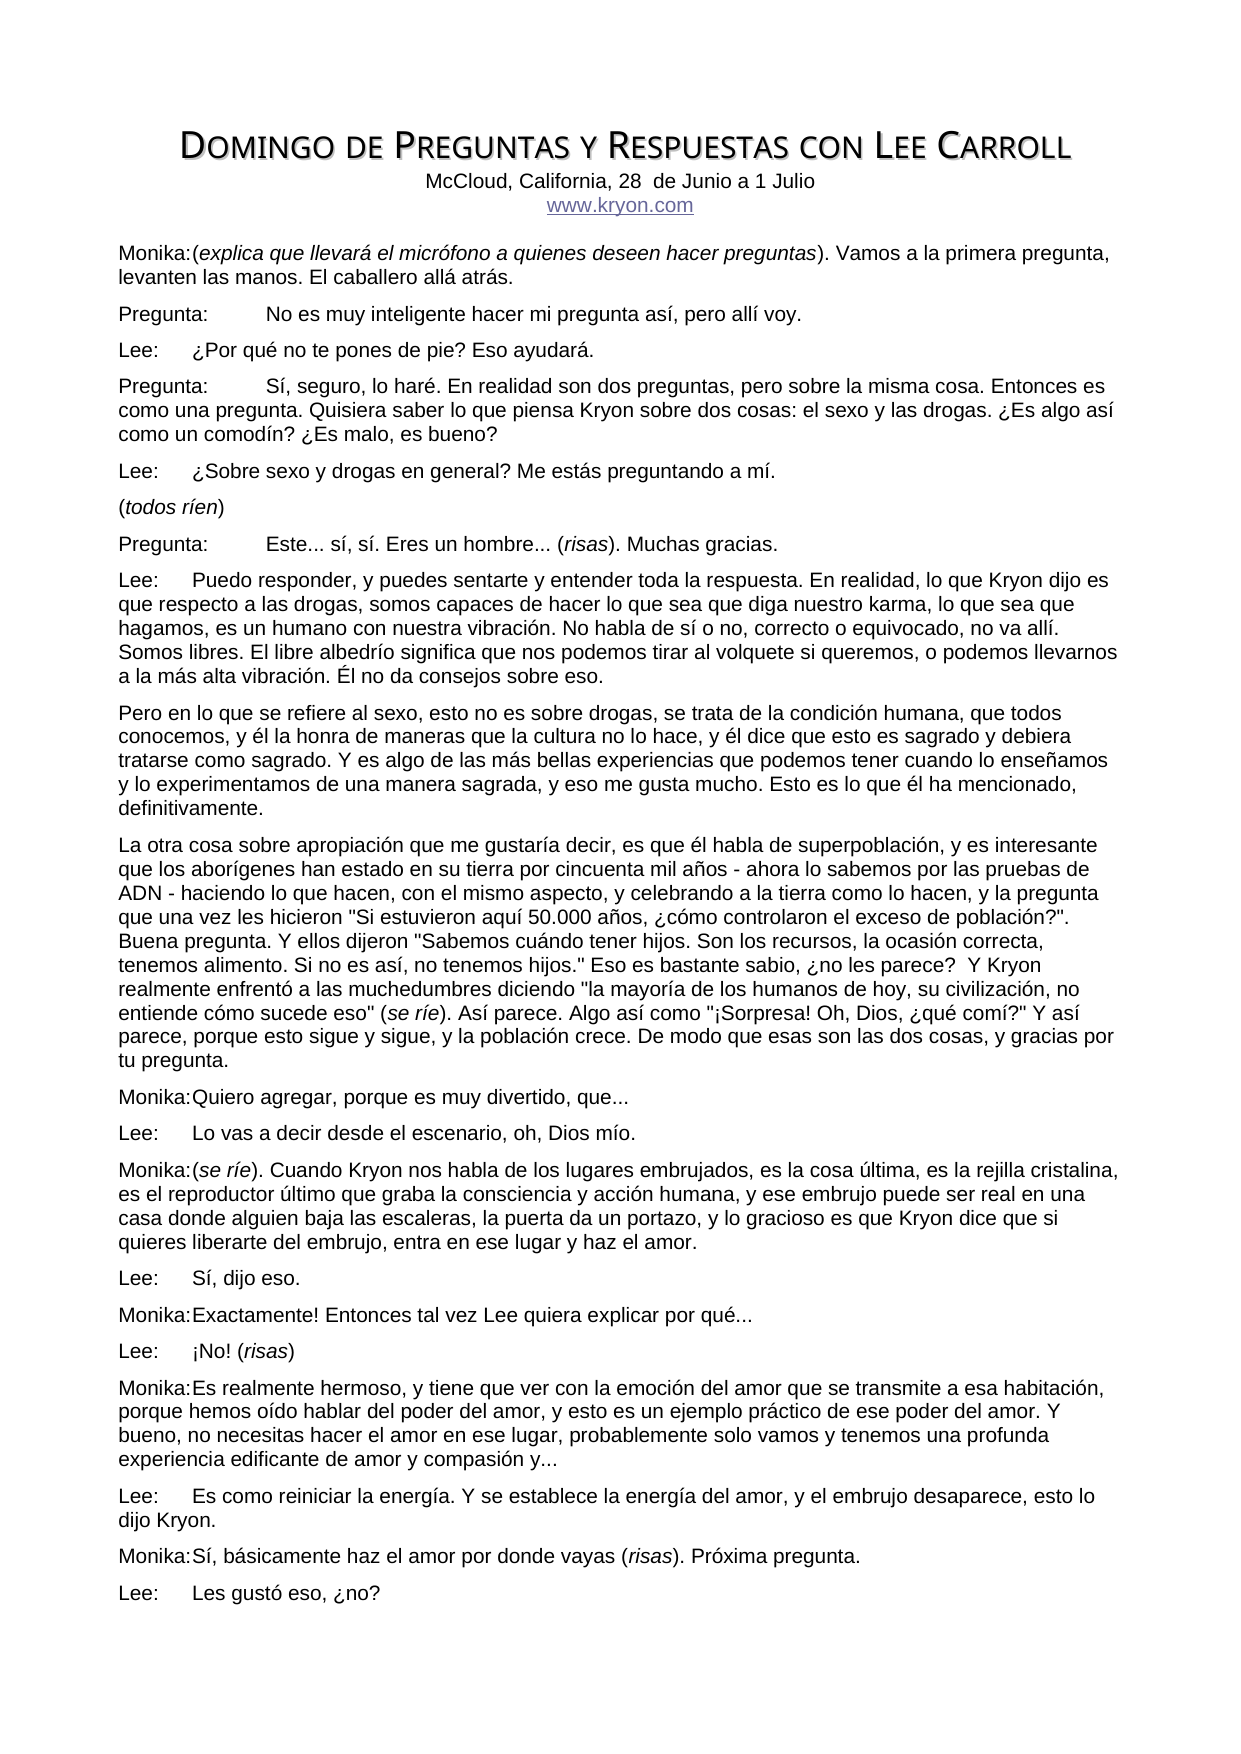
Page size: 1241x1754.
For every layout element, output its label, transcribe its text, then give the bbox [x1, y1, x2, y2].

text Pregunta: No es muy inteligente hacer mi pregunta así, pero allí voy. [118, 301, 1122, 325]
text McCloud, California, 28 de Junio a 1 Julio www.kryon.com [118, 169, 1122, 217]
text Monika: Sí, básicamente haz el amor por donde vayas (risas). Próxima pregunta. [118, 1544, 1122, 1568]
text Monika: Exactamente! Entonces tal vez Lee quiera explicar por qué... [118, 1302, 1122, 1326]
text Lee: ¿Por qué no te pones de pie? Eso ayudará. [118, 338, 1122, 362]
text Monika: Quiero agregar, porque es muy divertido, que... [118, 1085, 1122, 1109]
text Monika: (explica que llevará el micrófono a quienes deseen hacer preguntas). Vamos a la primera pregunta, levanten las manos. El caballero allá atrás. [118, 241, 1122, 289]
text Lee: Puedo responder, y puedes sentarte y entender toda la respuesta. En realidad, lo que Kryon dijo es que respecto a las drogas, somos capaces de hacer lo que sea que diga nuestro karma, lo que sea que hagamos, es un humano con nuestra vibración. No habla de sí o no, correcto o equivocado, no va allí. Somos libres. El libre albedrío significa que nos podemos tirar al volquete si queremos, o podemos llevarnos a la más alta vibración. Él no da consejos sobre eso. [118, 568, 1122, 688]
text Monika: (se ríe). Cuando Kryon nos habla de los lugares embrujados, es la cosa última, es la rejilla cristalina, es el reproductor último que graba la consciencia y acción humana, y ese embrujo puede ser real en una casa donde alguien baja las escaleras, la puerta da un portazo, y lo gracioso es que Kryon dice que si quieres liberarte del embrujo, entra en ese lugar y haz el amor. [118, 1158, 1122, 1253]
text Lee: ¿Sobre sexo y drogas en general? Me estás preguntando a mí. [118, 459, 1122, 483]
text Pregunta: Este... sí, sí. Eres un hombre... (risas). Muchas gracias. [118, 532, 1122, 556]
text Domingo de Preguntas y Respuestas con Lee Carroll [118, 118, 1122, 169]
text Monika: Es realmente hermoso, y tiene que ver con la emoción del amor que se transmite a esa habitación, porque hemos oído hablar del poder del amor, y esto es un ejemplo práctico de ese poder del amor. Y bueno, no necesitas hacer el amor en ese lugar, probablemente solo vamos y tenemos una profunda experiencia edificante de amor y compasión y... [118, 1375, 1122, 1471]
text (todos ríen) [118, 495, 1122, 519]
text Lee: Sí, dijo eso. [118, 1266, 1122, 1290]
text Lee: Lo vas a decir desde el escenario, oh, Dios mío. [118, 1121, 1122, 1145]
text Lee: ¡No! (risas) [118, 1339, 1122, 1363]
text Lee: Es como reiniciar la energía. Y se establece la energía del amor, y el embrujo desaparece, esto lo dijo Kryon. [118, 1484, 1122, 1532]
text Lee: Les gustó eso, ¿no? [118, 1581, 1122, 1604]
text La otra cosa sobre apropiación que me gustaría decir, es que él habla de superpoblación, y es interesante que los aborígenes han estado en su tierra por cincuenta mil años - ahora lo sabemos por las pruebas de ADN - haciendo lo que hacen, con el mismo aspecto, y celebrando a la tierra como lo hacen, y la pregunta que una vez les hicieron "Si estuvieron aquí 50.000 años, ¿cómo controlaron el exceso de población?". Buena pregunta. Y ellos dijeron "Sabemos cuándo tener hijos. Son los recursos, la ocasión correcta, tenemos alimento. Si no es así, no tenemos hijos." Eso es bastante sabio, ¿no les parece? Y Kryon realmente enfrentó a las muchedumbres diciendo "la mayoría de los humanos de hoy, su civilización, no entiende cómo sucede eso" (se ríe). Así parece. Algo así como "¡Sorpresa! Oh, Dios, ¿qué comí?" Y así parece, porque esto sigue y sigue, y la población crece. De modo que esas son las dos cosas, y gracias por tu pregunta. [118, 833, 1122, 1072]
text Pregunta: Sí, seguro, lo haré. En realidad son dos preguntas, pero sobre la misma cosa. Entonces es como una pregunta. Quisiera saber lo que piensa Kryon sobre dos cosas: el sexo y las drogas. ¿Es algo así como un comodín? ¿Es malo, es bueno? [118, 374, 1122, 446]
text Pero en lo que se refiere al sexo, esto no es sobre drogas, se trata de la condición humana, que todos conocemos, y él la honra de maneras que la cultura no lo hace, y él dice que esto es sagrado y debiera tratarse como sagrado. Y es algo de las más bellas experiencias que podemos tener cuando lo enseñamos y lo experimentamos de una manera sagrada, y eso me gusta mucho. Esto es lo que él ha mencionado, definitivamente. [118, 700, 1122, 820]
